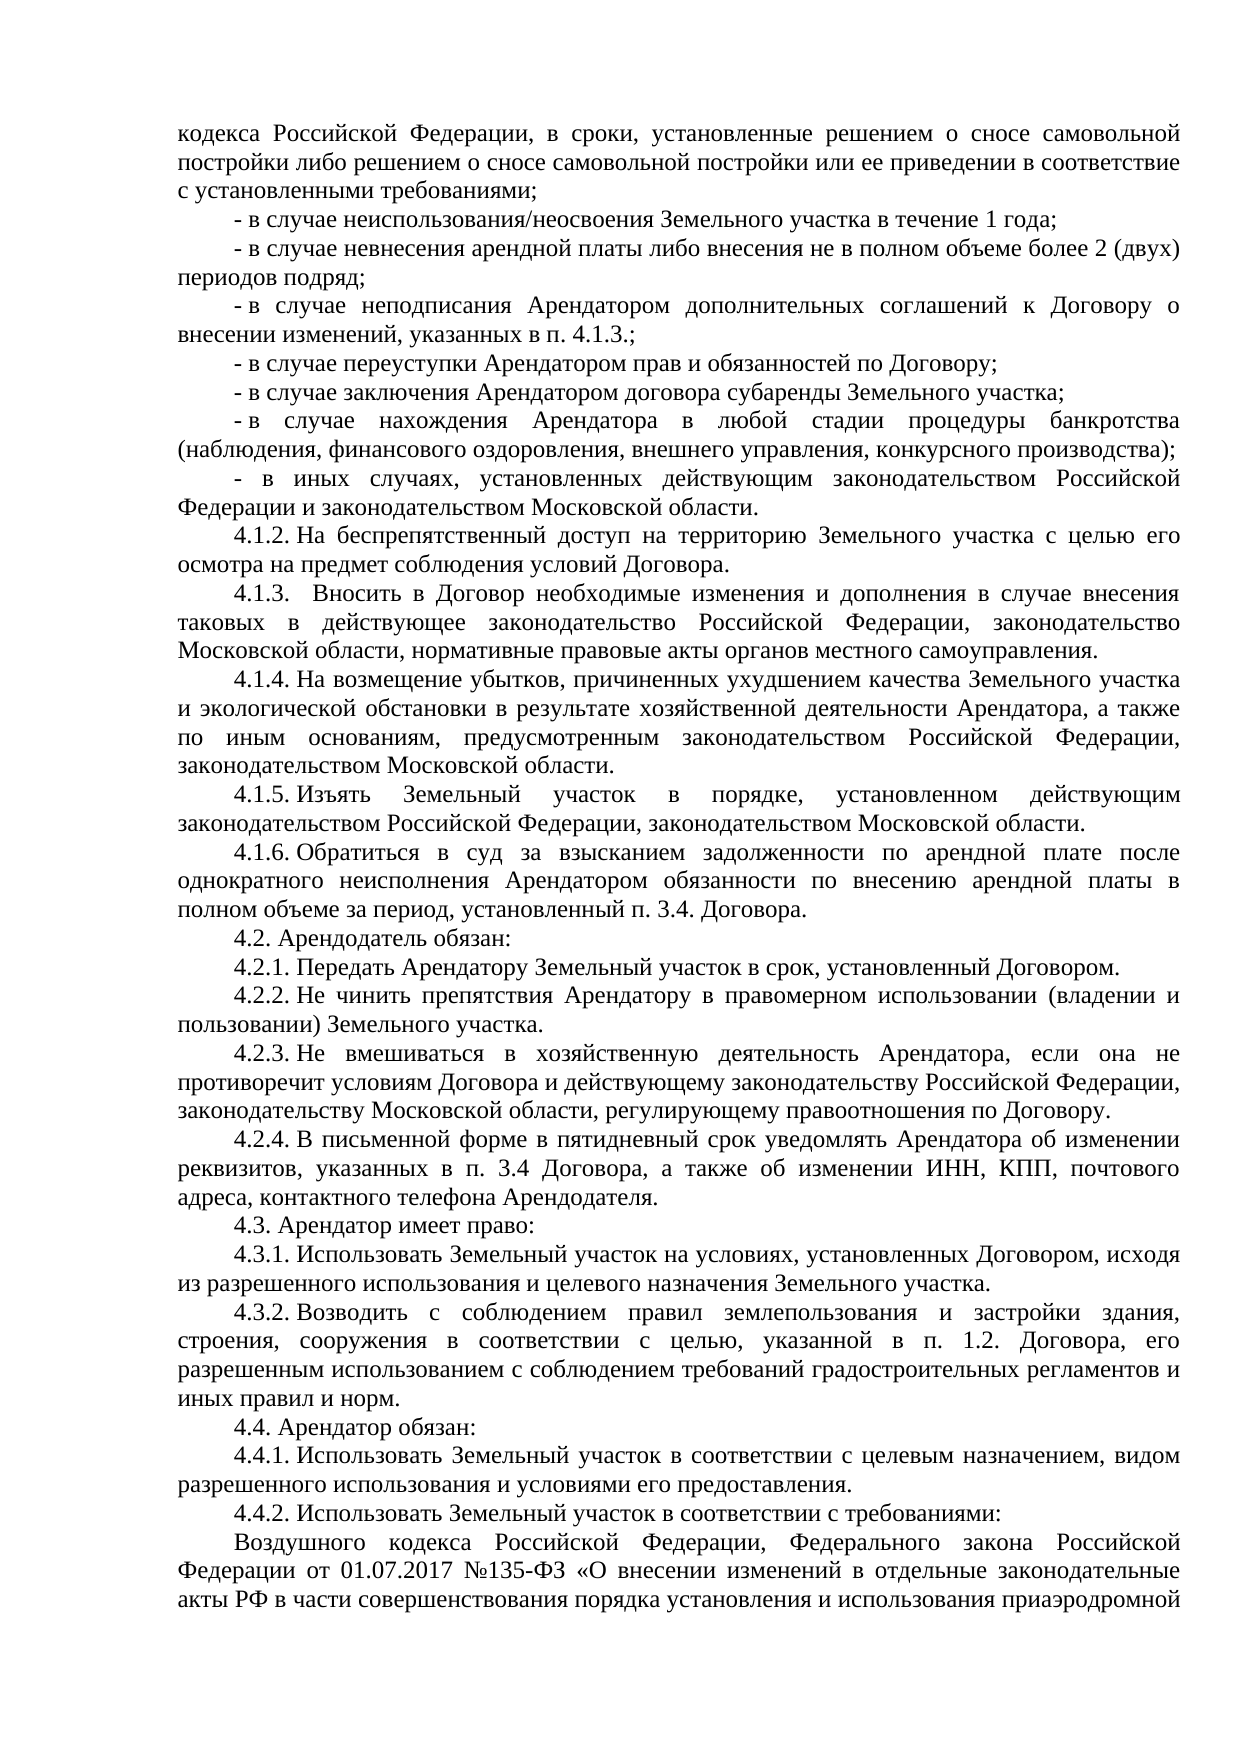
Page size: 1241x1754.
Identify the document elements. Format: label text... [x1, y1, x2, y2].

text - в иных случаях, установленных действующим законодательством Российской Федерации и законодательством Московской области. [177, 463, 1181, 521]
text 4.2.4. В письменной форме в пятидневный срок уведомлять Арендатора об изменении реквизитов, указанных в п. 3.4 Договора, а также об изменении ИНН, КПП, почтового адреса, контактного телефона Арендодателя. [177, 1124, 1181, 1211]
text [177, 1527, 1181, 1613]
text 4.1.3. Вносить в Договор необходимые изменения и дополнения в случае внесения таковых в действующее законодательство Российской Федерации, законодательство Московской области, нормативные правовые акты органов местного самоуправления. [177, 578, 1181, 664]
text 4.1.5. Изъять Земельный участок в порядке, установленном действующим законодательством Российской Федерации, законодательством Московской области. [177, 779, 1181, 837]
text - в случае заключения Арендатором договора субаренды Земельного участка; [177, 377, 1181, 406]
text 4.2.1. Передать Арендатору Земельный участок в срок, установленный Договором. [177, 952, 1181, 981]
text 4.3. Арендатор имеет право: [177, 1211, 1181, 1239]
text - в случае нахождения Арендатора в любой стадии процедуры банкротства (наблюдения, финансового оздоровления, внешнего управления, конкурсного производства); [177, 406, 1181, 463]
text 4.3.2. Возводить с соблюдением правил землепользования и застройки здания, строения, сооружения в соответствии с целью, указанной в п. 1.2. Договора, его разрешенным использованием с соблюдением требований градостроительных регламентов и иных правил и норм. [177, 1297, 1181, 1412]
text 4.1.2. На беспрепятственный доступ на территорию Земельного участка с целью его осмотра на предмет соблюдения условий Договора. [177, 521, 1181, 578]
text 4.2.3. Не вмешиваться в хозяйственную деятельность Арендатора, если она не противоречит условиям Договора и действующему законодательству Российской Федерации, законодательству Московской области, регулирующему правоотношения по Договору. [177, 1038, 1181, 1124]
text 4.2.2. Не чинить препятствия Арендатору в правомерном использовании (владении и пользовании) Земельного участка. [177, 981, 1181, 1038]
text 4.4.1. Использовать Земельный участок в соответствии с целевым назначением, видом разрешенного использования и условиями его предоставления. [177, 1441, 1181, 1498]
text 4.1.4. На возмещение убытков, причиненных ухудшением качества Земельного участка и экологической обстановки в результате хозяйственной деятельности Арендатора, а также по иным основаниям, предусмотренным законодательством Российской Федерации, законодательством Московской области. [177, 664, 1181, 779]
text - в случае невнесения арендной платы либо внесения не в полном объеме более 2 (двух) периодов подряд; [177, 233, 1181, 291]
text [177, 118, 1181, 204]
text - в случае неподписания Арендатором дополнительных соглашений к Договору о внесении изменений, указанных в п. 4.1.3.; [177, 291, 1181, 348]
text - в случае переуступки Арендатором прав и обязанностей по Договору; [177, 348, 1181, 377]
text 4.4. Арендатор обязан: [177, 1412, 1181, 1441]
text 4.2. Арендодатель обязан: [177, 923, 1181, 952]
text 4.4.2. Использовать Земельный участок в соответствии с требованиями: [177, 1498, 1181, 1527]
text 4.1.6. Обратиться в суд за взысканием задолженности по арендной плате после однократного неисполнения Арендатором обязанности по внесению арендной платы в полном объеме за период, установленный п. 3.4. Договора. [177, 837, 1181, 923]
text - в случае неиспользования/неосвоения Земельного участка в течение 1 года; [177, 204, 1181, 233]
text 4.3.1. Использовать Земельный участок на условиях, установленных Договором, исходя из разрешенного использования и целевого назначения Земельного участка. [177, 1239, 1181, 1297]
